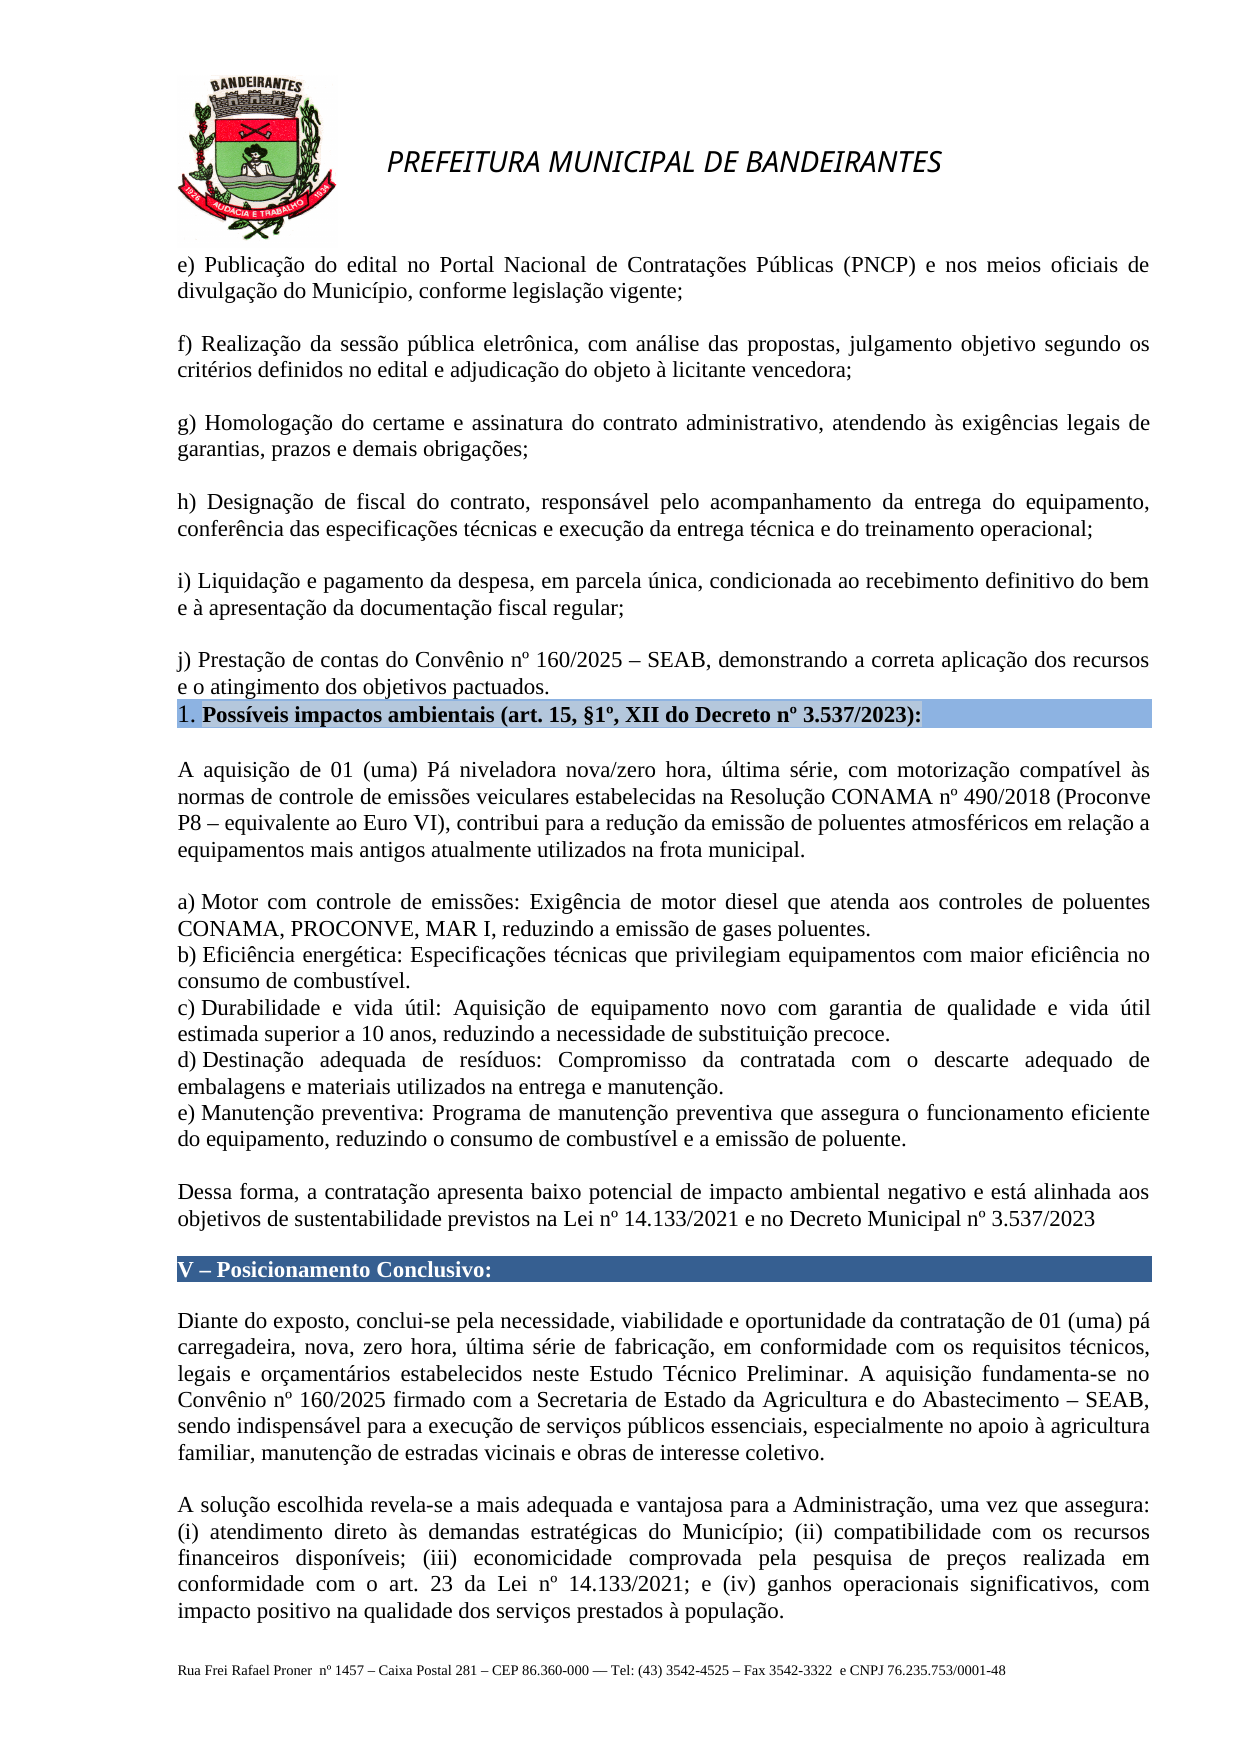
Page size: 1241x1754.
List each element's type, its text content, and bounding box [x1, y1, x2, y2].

text Dessa forma, a contratação apresenta baixo potencial de impacto ambiental negativo e está alinhada aos objetivos de sustentabilidade previstos na Lei nº 14.133/2021 e no Decreto Municipal nº 3.537/2023 [177, 1178, 1152, 1231]
text A solução escolhida revela-se a mais adequada e vantajosa para a Administração, uma vez que assegura: (i) atendimento direto às demandas estratégicas do Município; (ii) compatibilidade com os recursos financeiros disponíveis; (iii) economicidade comprovada pela pesquisa de preços realizada em conformidade com o art. 23 da Lei nº 14.133/2021; e (iv) ganhos operacionais significativos, com impacto positivo na qualidade dos serviços prestados à população. [177, 1491, 1152, 1623]
list Possíveis impactos ambientais (art. 15, §1º, XII do Decreto nº 3.537/2023): [177, 699, 1152, 728]
text Diante do exposto, conclui-se pela necessidade, viabilidade e oportunidade da contratação de 01 (uma) pá carregadeira, nova, zero hora, última série de fabricação, em conformidade com os requisitos técnicos, legais e orçamentários estabelecidos neste Estudo Técnico Preliminar. A aquisição fundamenta-se no Convênio nº 160/2025 firmado com a Secretaria de Estado da Agricultura e do Abastecimento – SEAB, sendo indispensável para a execução de serviços públicos essenciais, especialmente no apoio à agricultura familiar, manutenção de estradas vicinais e obras de interesse coletivo. [177, 1307, 1152, 1465]
list Motor com controle de emissões: Exigência de motor diesel que atenda aos controles de poluentes CONAMA, PROCONVE, MAR I, reduzindo a emissão de gases poluentes. [177, 888, 1152, 941]
list Manutenção preventiva: Programa de manutenção preventiva que assegura o funcionamento eficiente do equipamento, reduzindo o consumo de combustível e a emissão de poluente. [177, 1099, 1152, 1152]
text e) Publicação do edital no Portal Nacional de Contratações Públicas (PNCP) e nos meios oficiais de divulgação do Município, conforme legislação vigente; [177, 251, 1152, 304]
text j) Prestação de contas do Convênio nº 160/2025 – SEAB, demonstrando a correta aplicação dos recursos e o atingimento dos objetivos pactuados. [177, 646, 1152, 699]
text h) Designação de fiscal do contrato, responsável pelo acompanhamento da entrega do equipamento, conferência das especificações técnicas e execução da entrega técnica e do treinamento operacional; [177, 488, 1152, 541]
list Destinação adequada de resíduos: Compromisso da contratada com o descarte adequado de embalagens e materiais utilizados na entrega e manutenção. [177, 1046, 1152, 1099]
text g) Homologação do certame e assinatura do contrato administrativo, atendendo às exigências legais de garantias, prazos e demais obrigações; [177, 409, 1152, 462]
list Eficiência energética: Especificações técnicas que privilegiam equipamentos com maior eficiência no consumo de combustível. [177, 941, 1152, 994]
text f) Realização da sessão pública eletrônica, com análise das propostas, julgamento objetivo segundo os critérios definidos no edital e adjudicação do objeto à licitante vencedora; [177, 330, 1152, 383]
text A aquisição de 01 (uma) Pá niveladora nova/zero hora, última série, com motorização compatível às normas de controle de emissões veiculares estabelecidas na Resolução CONAMA nº 490/2018 (Proconve P8 – equivalente ao Euro VI), contribui para a redução da emissão de poluentes atmosféricos em relação a equipamentos mais antigos atualmente utilizados na frota municipal. [177, 757, 1152, 862]
text i) Liquidação e pagamento da despesa, em parcela única, condicionada ao recebimento definitivo do bem e à apresentação da documentação fiscal regular; [177, 567, 1152, 620]
text V – Posicionamento Conclusivo: [177, 1256, 1152, 1282]
picture [177, 75, 338, 248]
list Durabilidade e vida útil: Aquisição de equipamento novo com garantia de qualidade e vida útil estimada superior a 10 anos, reduzindo a necessidade de substituição precoce. [177, 994, 1152, 1046]
